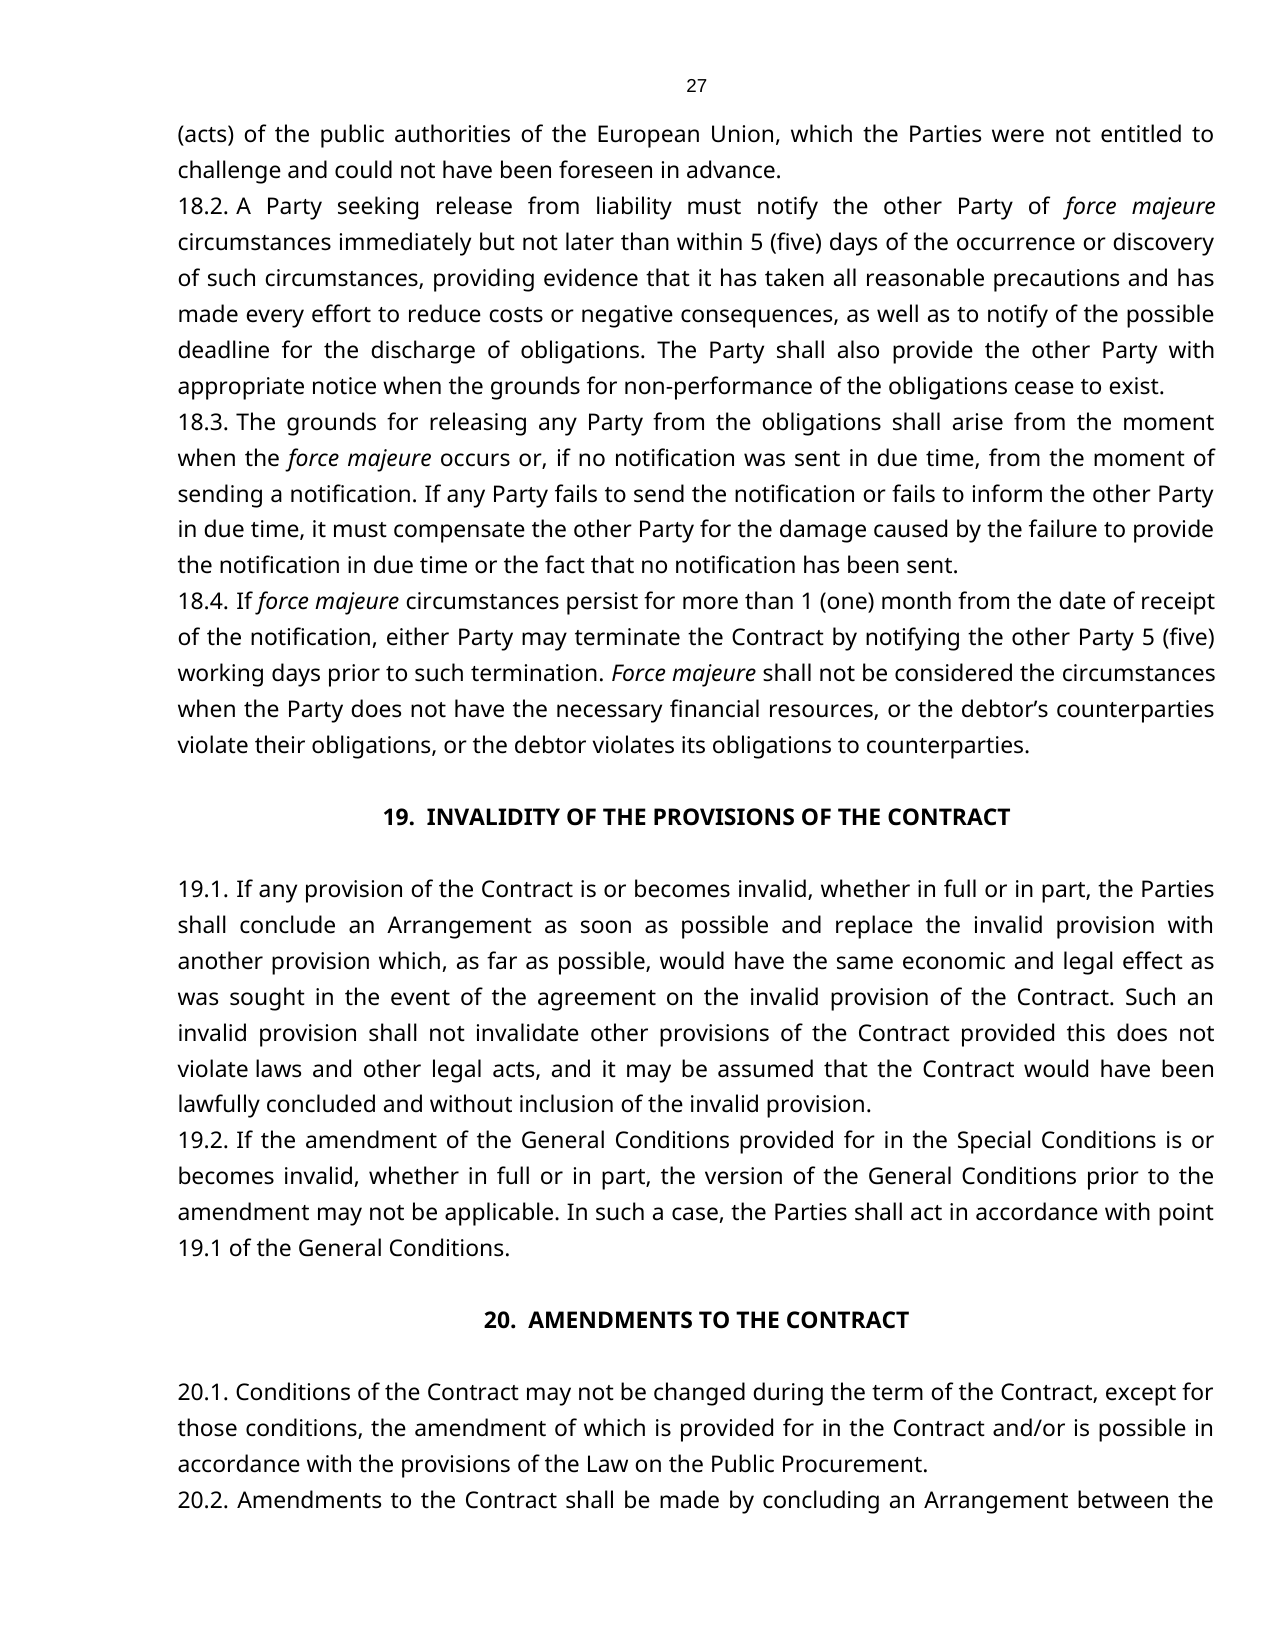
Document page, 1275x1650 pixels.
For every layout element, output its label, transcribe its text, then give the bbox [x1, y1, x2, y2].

text 20.1. Conditions of the Contract may not be changed during the term of the Contract, except for those conditions, the amendment of which is provided for in the Contract and/or is possible in accordance with the provisions of the Law on the Public Procurement. [177, 1376, 1216, 1479]
text 19. INVALIDITY OF THE PROVISIONS OF THE CONTRACT [177, 801, 1216, 832]
text 19.2. If the amendment of the General Conditions provided for in the Special Conditions is or becomes invalid, whether in full or in part, the version of the General Conditions prior to the amendment may not be applicable. In such a case, the Parties shall act in accordance with point 19.1 of the General Conditions. [177, 1124, 1216, 1263]
text 18.2. A Party seeking release from liability must notify the other Party of force majeure circumstances immediately but not later than within 5 (five) days of the occurrence or discovery of such circumstances, providing evidence that it has taken all reasonable precautions and has made every effort to reduce costs or negative consequences, as well as to notify of the possible deadline for the discharge of obligations. The Party shall also provide the other Party with appropriate notice when the grounds for non-performance of the obligations cease to exist. [177, 190, 1216, 401]
text 18.3. The grounds for releasing any Party from the obligations shall arise from the moment when the force majeure occurs or, if no notification was sent in due time, from the moment of sending a notification. If any Party fails to send the notification or fails to inform the other Party in due time, it must compensate the other Party for the damage caused by the failure to provide the notification in due time or the fact that no notification has been sent. [177, 406, 1216, 581]
text 19.1. If any provision of the Contract is or becomes invalid, whether in full or in part, the Parties shall conclude an Arrangement as soon as possible and replace the invalid provision with another provision which, as far as possible, would have the same economic and legal effect as was sought in the event of the agreement on the invalid provision of the Contract. Such an invalid provision shall not invalidate other provisions of the Contract provided this does not violate laws and other legal acts, and it may be assumed that the Contract would have been lawfully concluded and without inclusion of the invalid provision. [177, 873, 1216, 1120]
text 18.4. If force majeure circumstances persist for more than 1 (one) month from the date of receipt of the notification, either Party may terminate the Contract by notifying the other Party 5 (five) working days prior to such termination. Force majeure shall not be considered the circumstances when the Party does not have the necessary financial resources, or the debtor’s counterparties violate their obligations, or the debtor violates its obligations to counterparties. [177, 585, 1216, 760]
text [177, 118, 1216, 185]
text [177, 1484, 1216, 1515]
text 20. AMENDMENTS TO THE CONTRACT [177, 1304, 1216, 1335]
